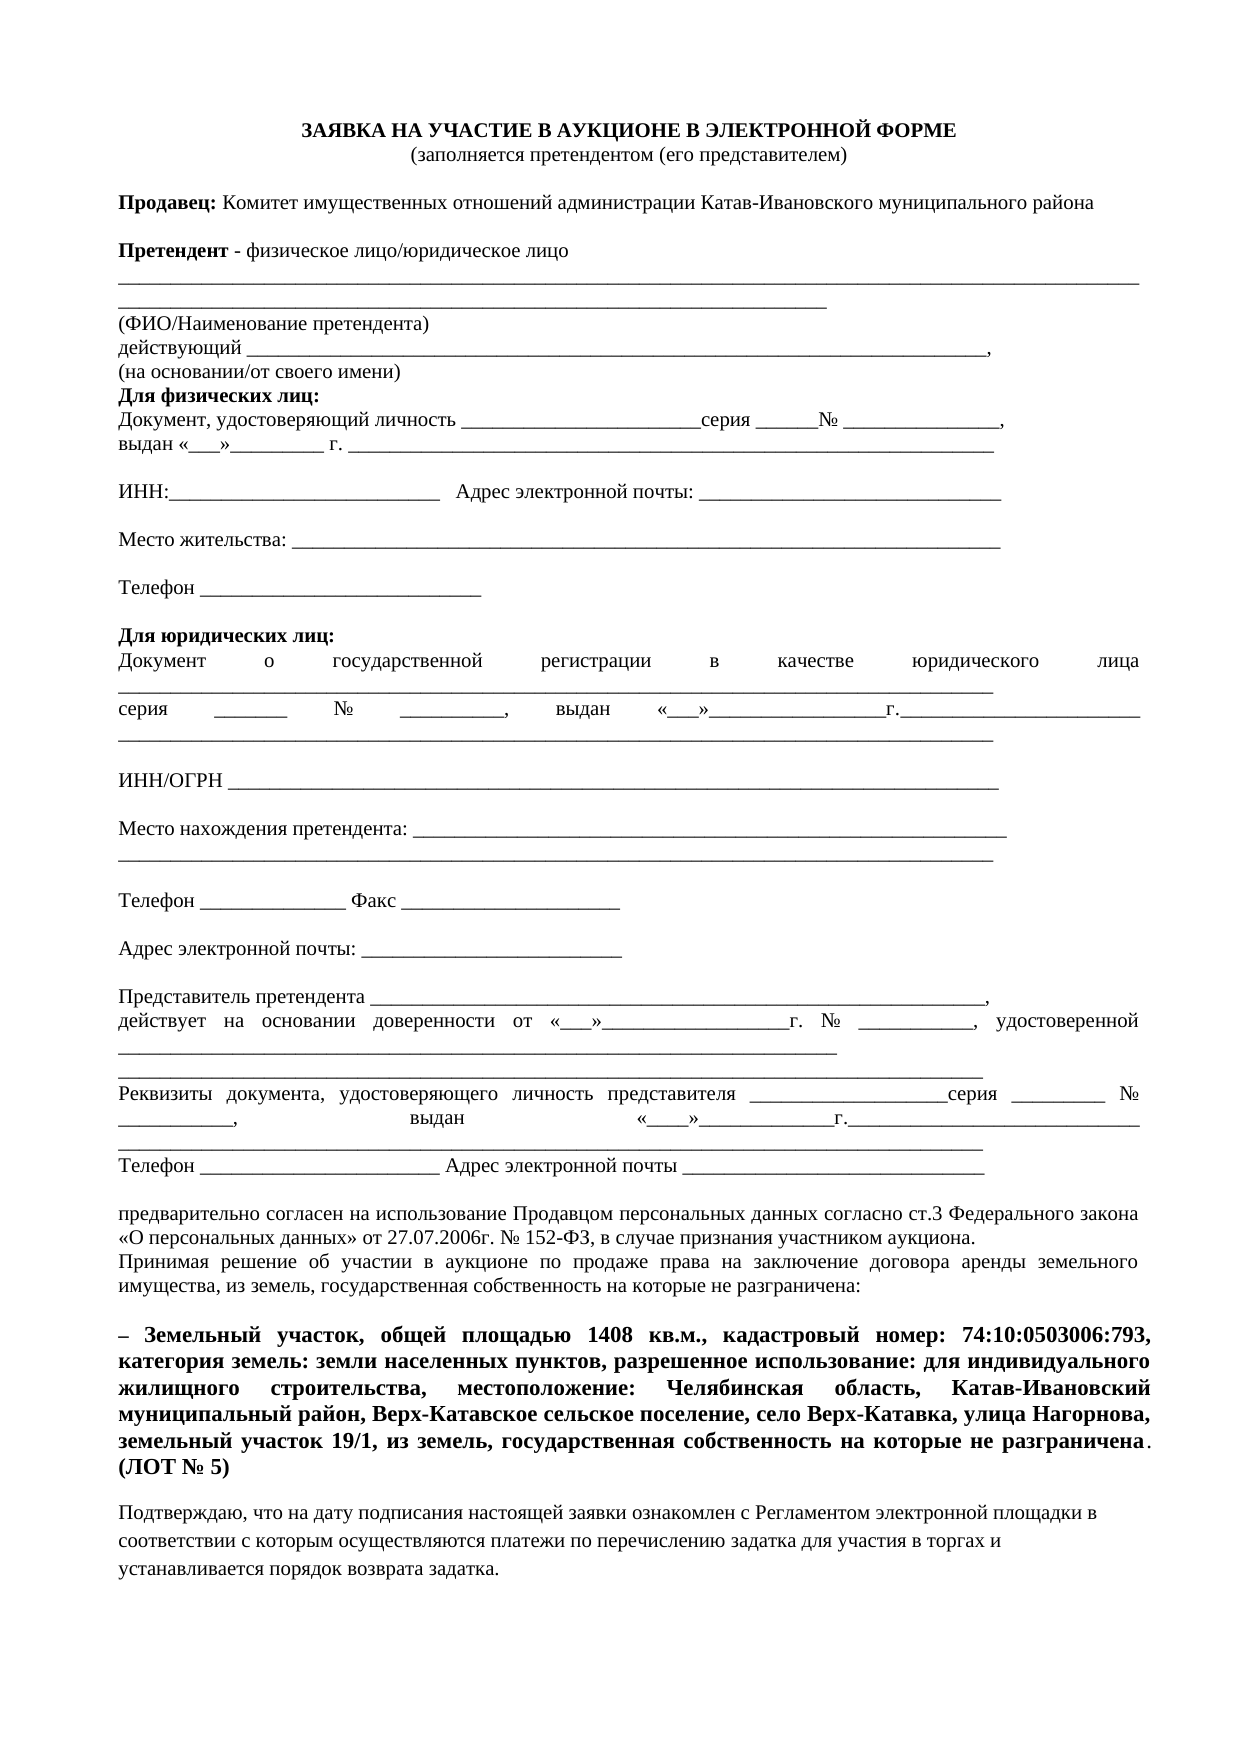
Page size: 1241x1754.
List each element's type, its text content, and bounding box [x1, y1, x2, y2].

text – Земельный участок, общей площадью 1408 кв.м., кадастровый номер: 74:10:0503006:793, категория земель: земли населенных пунктов, разрешенное использование: для индивидуального жилищного строительства, местоположение: Челябинская область, Катав-Ивановский муниципальный район, Верх-Катавское сельское поселение, село Верх-Катавка, улица Нагорнова, земельный участок 19/1, из земель, государственная собственность на которые не разграничена.(ЛОТ № 5) [118, 1321, 1152, 1479]
text Адрес электронной почты: _________________________ [118, 936, 1140, 960]
text Представитель претендента ___________________________________________________________, [118, 984, 1140, 1008]
text действующий _______________________________________________________________________, [118, 335, 1140, 359]
text ИНН/ОГРН __________________________________________________________________________ [118, 768, 1140, 792]
text Место нахождения претендента: _________________________________________________________ [118, 816, 1140, 840]
text (заполняется претендентом (его представителем) [118, 142, 1140, 166]
text Для физических лиц: [118, 383, 1140, 407]
text Телефон ______________ Факс _____________________ [118, 888, 1140, 912]
text Документ, удостоверяющий личность _______________________серия ______№ _______________, [118, 407, 1140, 431]
text Телефон ___________________________ [118, 575, 1140, 599]
text ____________________________________________________________________________________ [118, 840, 1140, 864]
text предварительно согласен на использование Продавцом персональных данных согласно ст.3 Федерального закона «О персональных данных» от 27.07.2006г. № 152-ФЗ, в случае признания участником аукциона. [118, 1201, 1140, 1249]
text Реквизиты документа, удостоверяющего личность представителя ___________________серия _________ № ___________, выдан «____»_____________г.____________________________ ___________________________________________________________________________________ [118, 1081, 1140, 1153]
text (ФИО/Наименование претендента) [118, 311, 1140, 335]
text Претендент - физическое лицо/юридическое лицо [118, 238, 1140, 262]
text ______________________________________________________________________________________________________________________________________________________________________ [118, 262, 1140, 311]
text (на основании/от своего имени) [118, 359, 1140, 383]
text Для юридических лиц: [118, 623, 1140, 647]
text ___________________________________________________________________________________ [118, 1057, 1140, 1081]
text выдан «___»_________ г. ______________________________________________________________ [118, 431, 1140, 455]
text Телефон _______________________ Адрес электронной почты _____________________________ [118, 1153, 1140, 1177]
text Подтверждаю, что на дату подписания настоящей заявки ознакомлен с Регламентом электронной площадки в соответствии с которым осуществляются платежи по перечислению задатка для участия в торгах и устанавливается порядок возврата задатка. [118, 1500, 1152, 1579]
text действует на основании доверенности от «___»__________________г. № ___________, удостоверенной _____________________________________________________________________ [118, 1008, 1140, 1057]
text Принимая решение об участии в аукционе по продаже права на заключение договора аренды земельного имущества, из земель, государственная собственность на которые не разграничена: [118, 1249, 1140, 1297]
text ИНН:__________________________ Адрес электронной почты: _____________________________ [118, 479, 1140, 503]
text Место жительства: ____________________________________________________________________ [118, 527, 1140, 551]
text Документ о государственной регистрации в качестве юридического лица ____________________________________________________________________________________ [118, 647, 1140, 696]
text серия _______ № __________, выдан «___»_________________г._______________________ ____________________________________________________________________________________ [118, 696, 1140, 744]
text Продавец: Комитет имущественных отношений администрации Катав-Ивановского муниципального района [118, 190, 1140, 214]
text ЗАЯВКА НА УЧАСТИЕ В АУКЦИОНЕ В ЭЛЕКТРОННОЙ ФОРМЕ [118, 118, 1140, 142]
